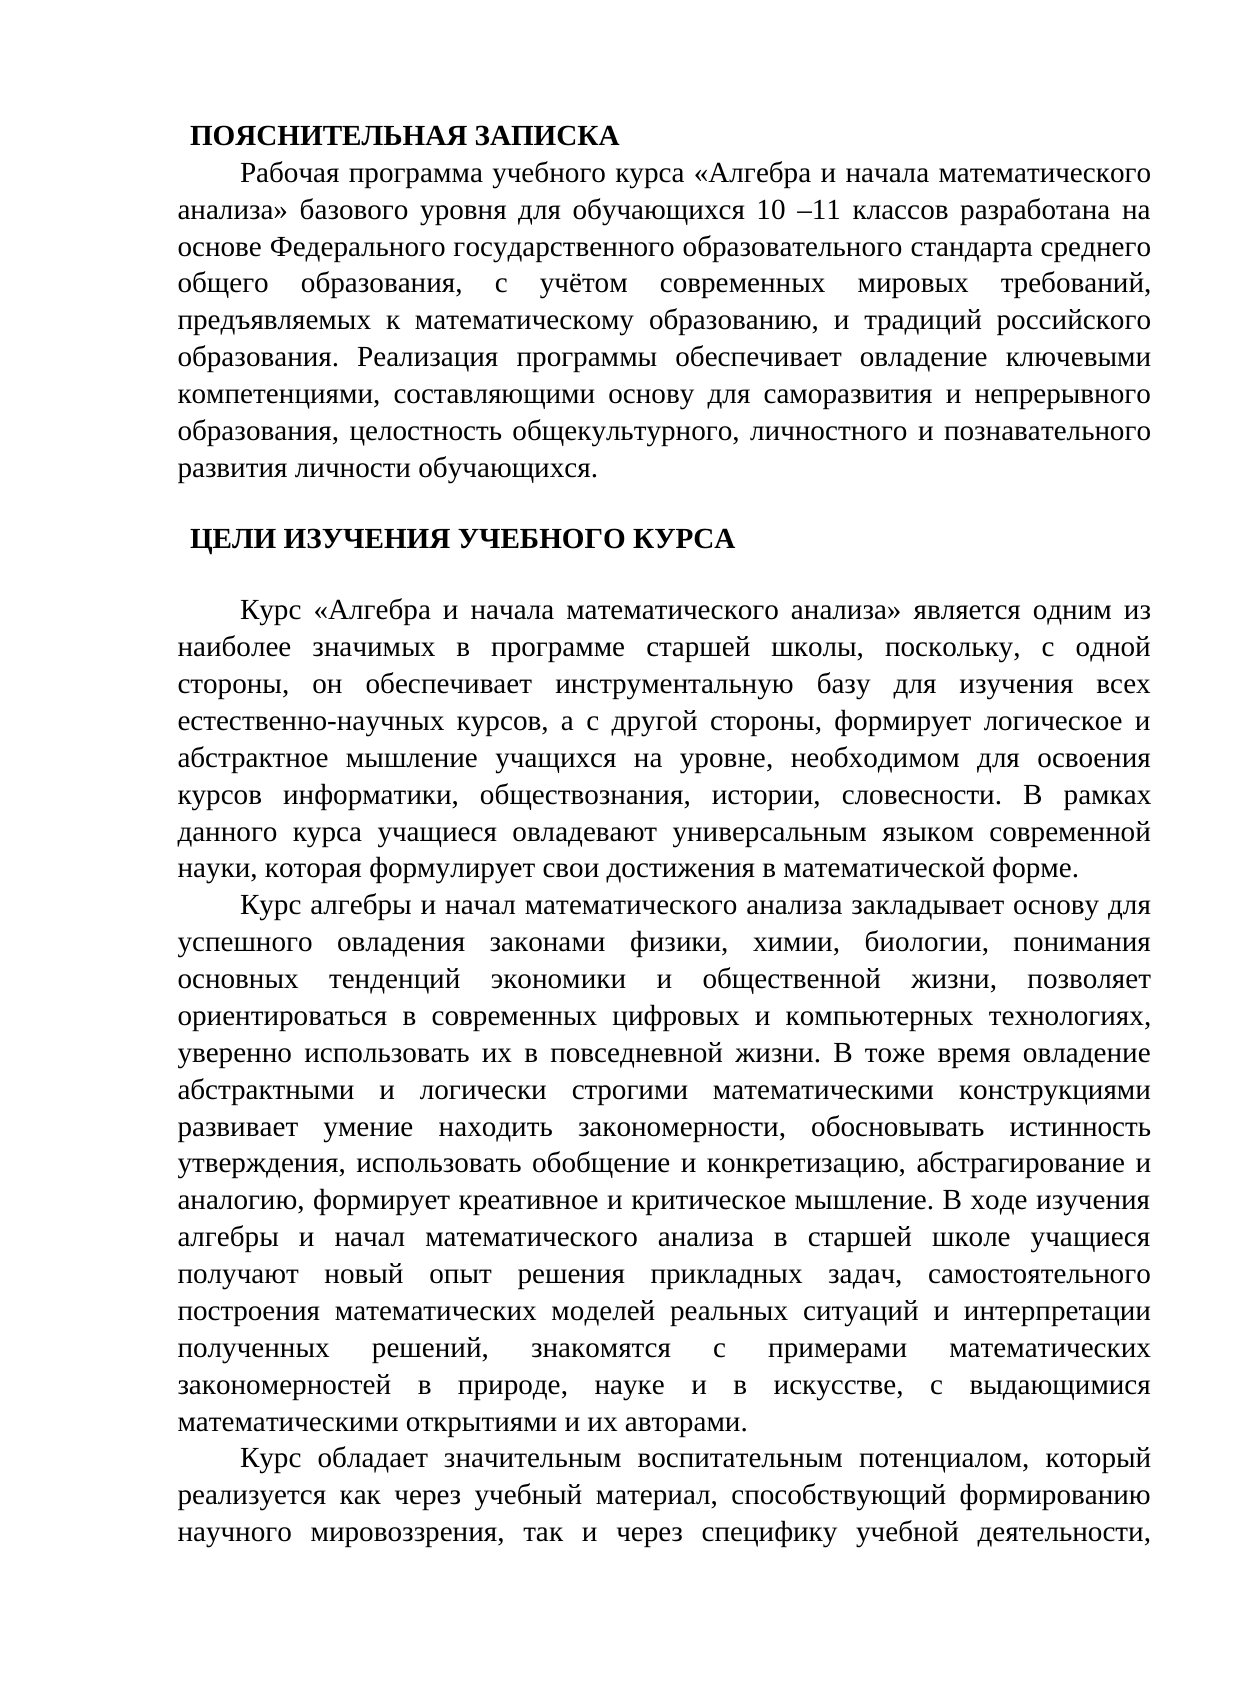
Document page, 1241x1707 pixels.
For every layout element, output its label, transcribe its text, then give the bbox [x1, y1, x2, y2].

text ПОЯСНИТЕЛЬНАЯ ЗАПИСКА [190, 118, 1152, 152]
text Рабочая программа учебного курса «Алгебра и начала математического анализа» базового уровня для обучающихся 10 –11 классов разработана на основе Федерального государственного образовательного стандарта среднего общего образования, с учётом современных мировых требований, предъявляемых к математическому образованию, и традиций российского образования. Реализация программы обеспечивает овладение ключевыми компетенциями, составляющими основу для саморазвития и непрерывного образования, целостность общекультурного, личностного и познавательного развития личности обучающихся. [177, 155, 1152, 483]
text Курс алгебры и начал математического анализа закладывает основу для успешного овладения законами физики, химии, биологии, понимания основных тенденций экономики и общественной жизни, позволяет ориентироваться в современных цифровых и компьютерных технологиях, уверенно использовать их в повседневной жизни. В тоже время овладение абстрактными и логически строгими математическими конструкциями развивает умение находить закономерности, обосновывать истинность утверждения, использовать обобщение и конкретизацию, абстрагирование и аналогию, формирует креативное и критическое мышление. В ходе изучения алгебры и начал математического анализа в старшей школе учащиеся получают новый опыт решения прикладных задач, самостоятельного построения математических моделей реальных ситуаций и интерпретации полученных решений, знакомятся с примерами математических закономерностей в природе, науке и в искусстве, с выдающимися математическими открытиями и их авторами. [177, 887, 1152, 1437]
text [177, 1441, 1152, 1548]
text ЦЕЛИ ИЗУЧЕНИЯ УЧЕБНОГО КУРСА [190, 521, 1152, 555]
text Курс «Алгебра и начала математического анализа» является одним из наиболее значимых в программе старшей школы, поскольку, с одной стороны, он обеспечивает инструментальную базу для изучения всех естественно-научных курсов, а с другой стороны, формирует логическое и абстрактное мышление учащихся на уровне, необходимом для освоения курсов информатики, обществознания, истории, словесности. В рамках данного курса учащиеся овладевают универсальным языком современной науки, которая формулирует свои достижения в математической форме. [177, 592, 1152, 884]
